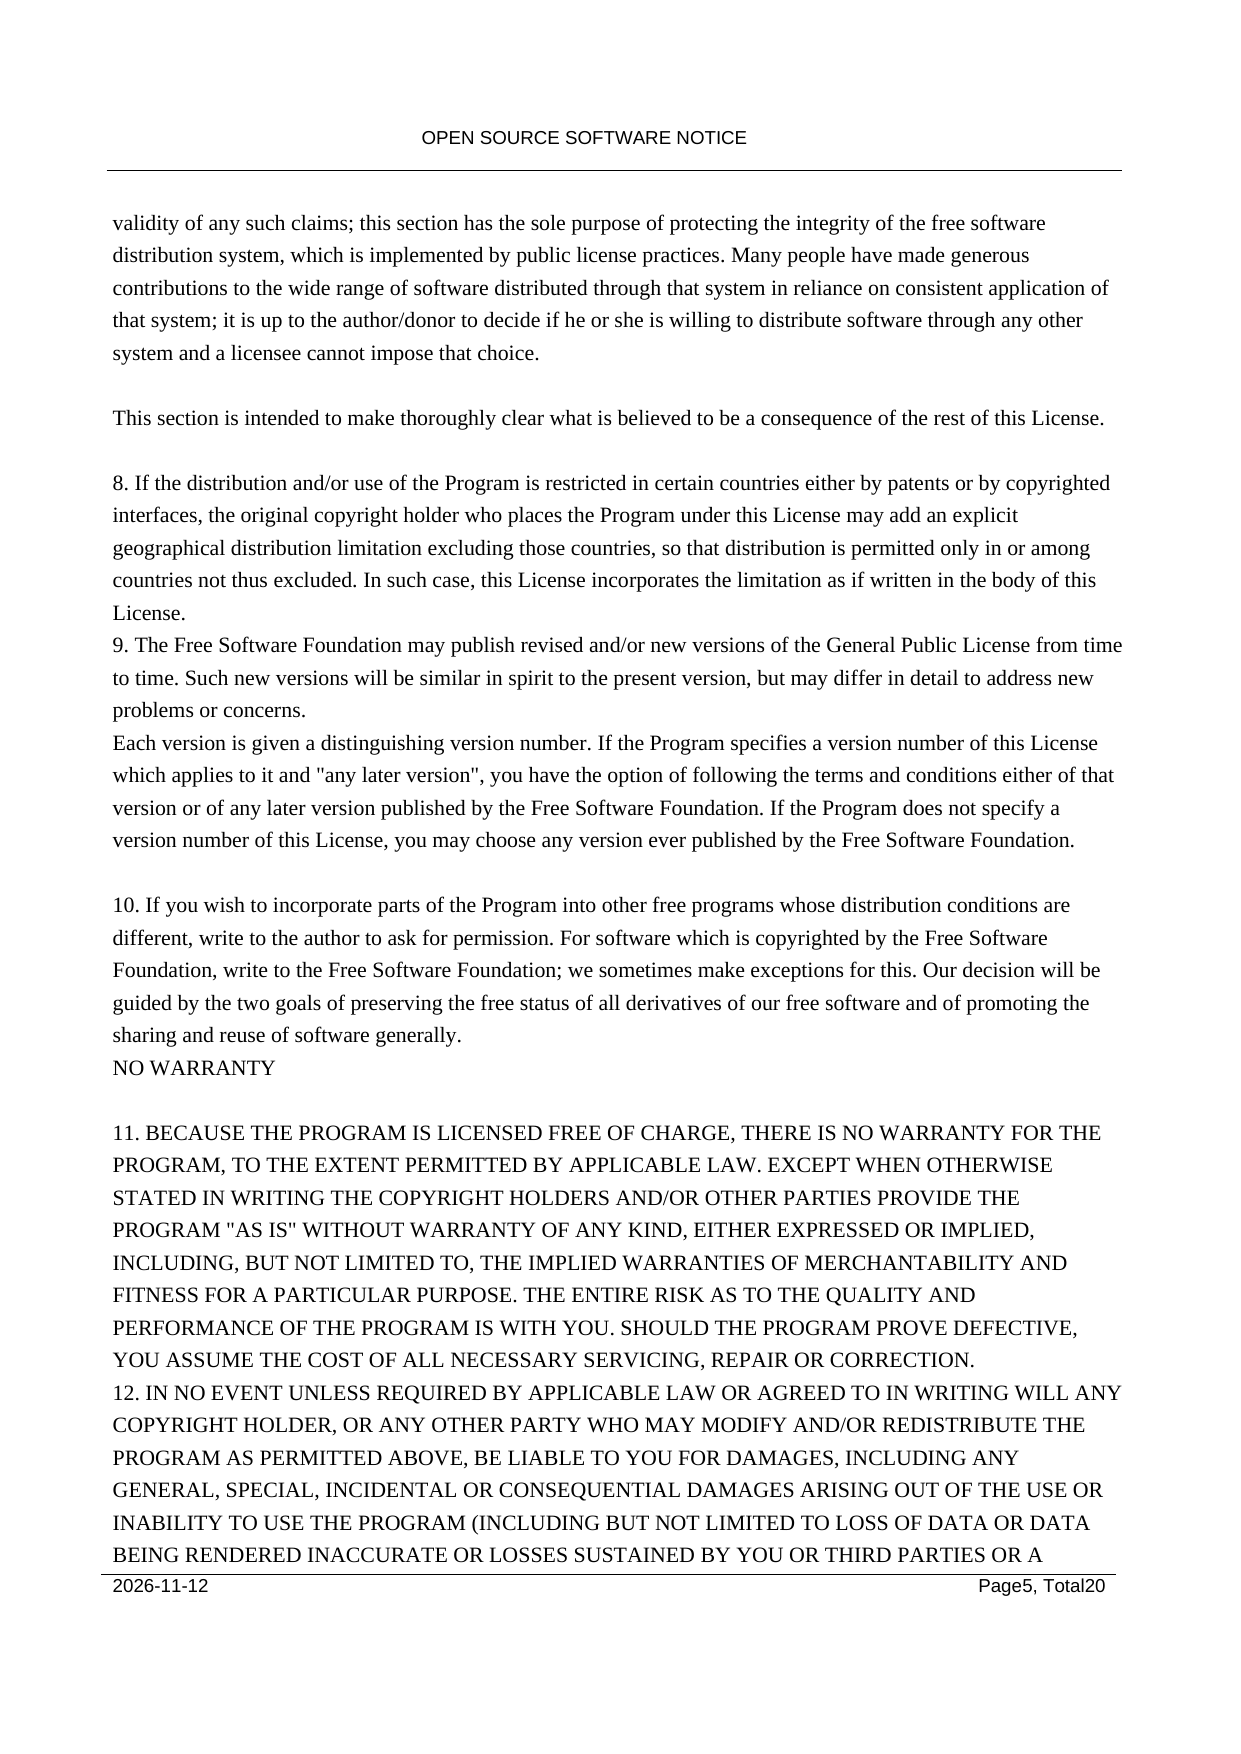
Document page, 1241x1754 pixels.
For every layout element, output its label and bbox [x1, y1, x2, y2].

text [112, 206, 1128, 1571]
